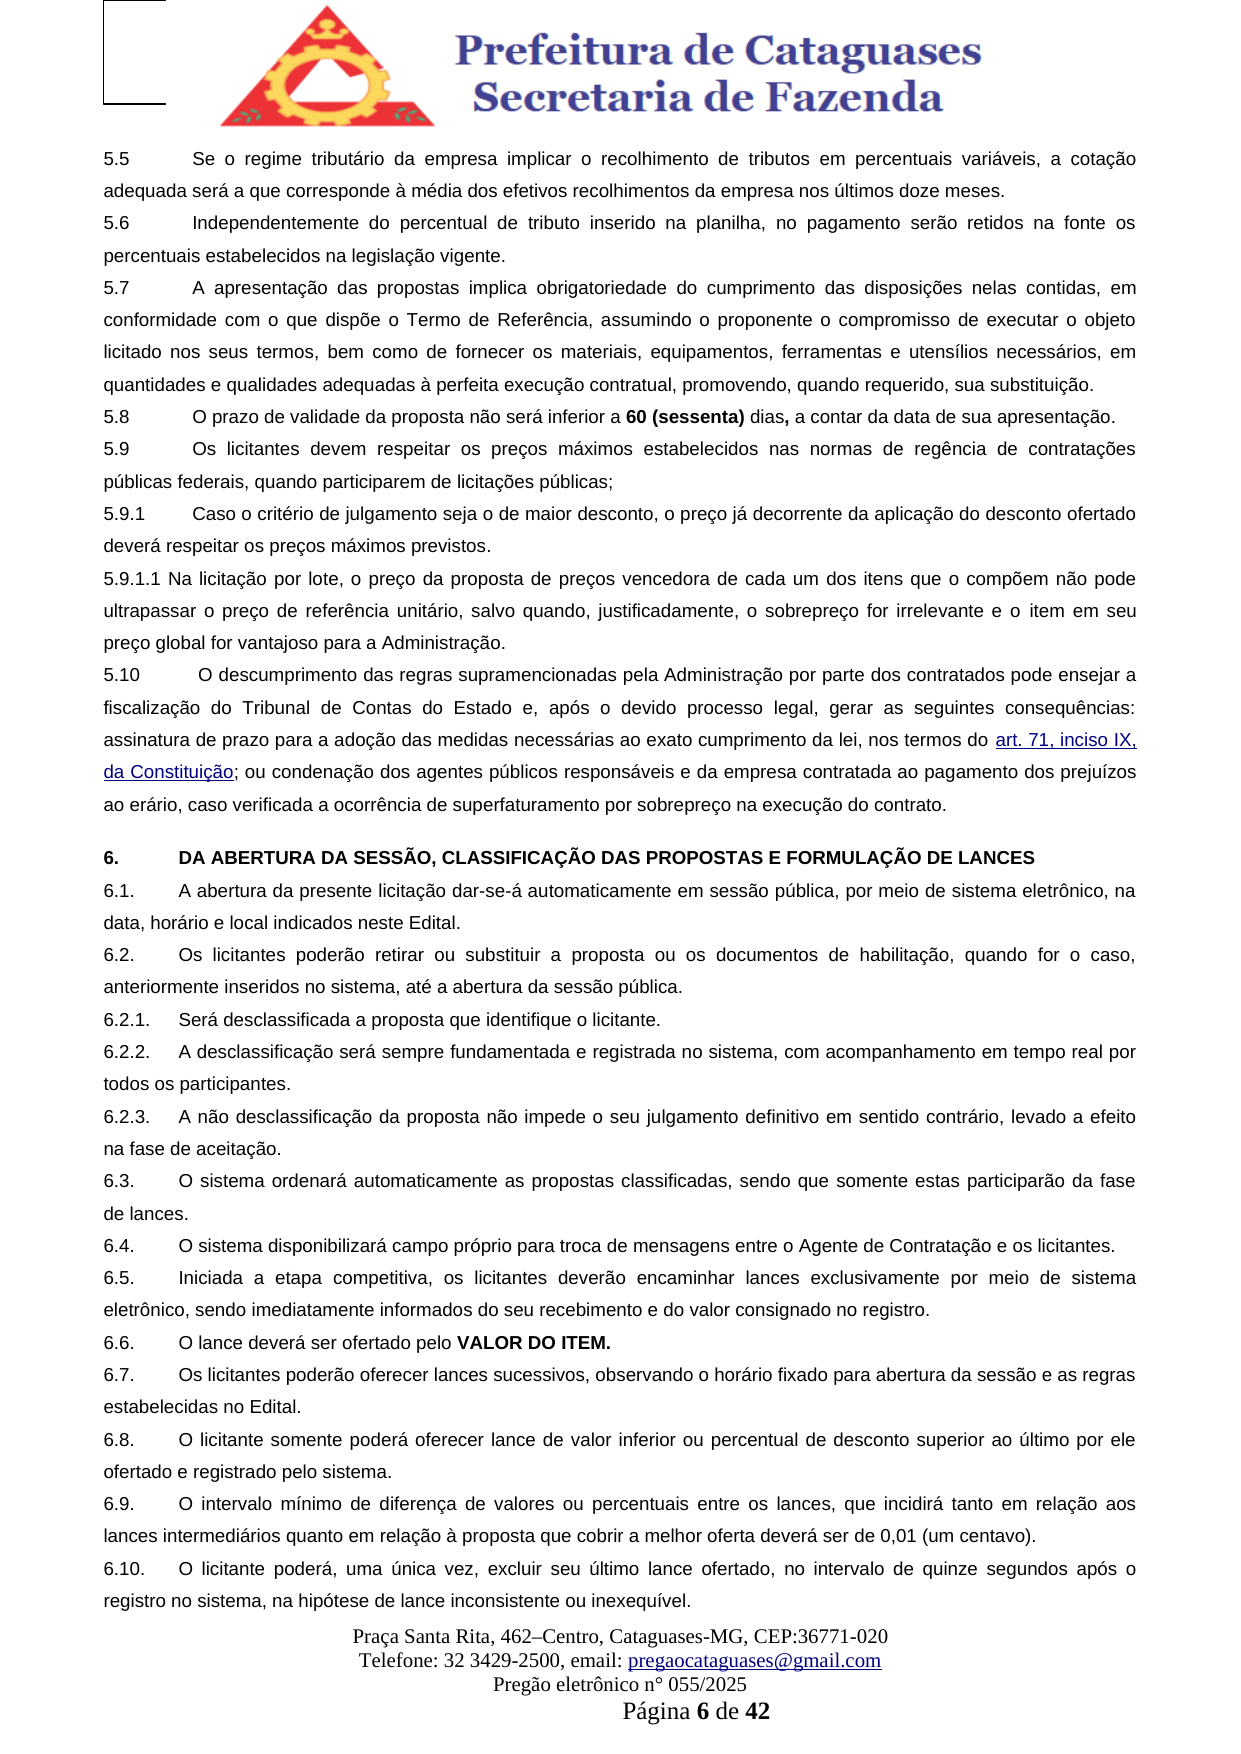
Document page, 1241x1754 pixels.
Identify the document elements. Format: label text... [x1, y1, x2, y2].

list A apresentação das propostas implica obrigatoriedade do cumprimento das disposições nelas contidas, em conformidade com o que dispõe o Termo de Referência, assumindo o proponente o compromisso de executar o objeto licitado nos seus termos, bem como de fornecer os materiais, equipamentos, ferramentas e utensílios necessários, em quantidades e qualidades adequadas à perfeita execução contratual, promovendo, quando requerido, sua substituição. [103, 277, 1137, 395]
list Os licitantes poderão oferecer lances sucessivos, observando o horário fixado para abertura da sessão e as regras estabelecidas no Edital. [103, 1364, 1137, 1418]
list Será desclassificada a proposta que identifique o licitante. [103, 1009, 1137, 1030]
list Os licitantes poderão retirar ou substituir a proposta ou os documentos de habilitação, quando for o caso, anteriormente inseridos no sistema, até a abertura da sessão pública. [103, 944, 1137, 998]
list O sistema ordenará automaticamente as propostas classificadas, sendo que somente estas participarão da fase de lances. [103, 1170, 1137, 1224]
list Caso o critério de julgamento seja o de maior desconto, o preço já decorrente da aplicação do desconto ofertado deverá respeitar os preços máximos previstos. [103, 503, 1137, 557]
list Iniciada a etapa competitiva, os licitantes deverão encaminhar lances exclusivamente por meio de sistema eletrônico, sendo imediatamente informados do seu recebimento e do valor consignado no registro. [103, 1267, 1137, 1321]
list A abertura da presente licitação dar-se-á automaticamente em sessão pública, por meio de sistema eletrônico, na data, horário e local indicados neste Edital. [103, 879, 1137, 933]
list O sistema disponibilizará campo próprio para troca de mensagens entre o Agente de Contratação e os licitantes. [103, 1235, 1137, 1256]
list O licitante somente poderá oferecer lance de valor inferior ou percentual de desconto superior ao último por ele ofertado e registrado pelo sistema. [103, 1428, 1137, 1482]
list Independentemente do percentual de tributo inserido na planilha, no pagamento serão retidos na fonte os percentuais estabelecidos na legislação vigente. [103, 212, 1137, 266]
list A não desclassificação da proposta não impede o seu julgamento definitivo em sentido contrário, levado a efeito na fase de aceitação. [103, 1106, 1137, 1159]
picture [165, 0, 1075, 148]
list O prazo de validade da proposta não será inferior a 60 (sessenta) dias, a contar da data de sua apresentação. [103, 406, 1137, 427]
list Os licitantes devem respeitar os preços máximos estabelecidos nas normas de regência de contratações públicas federais, quando participarem de licitações públicas; [103, 438, 1137, 492]
list O lance deverá ser ofertado pelo VALOR DO ITEM. [103, 1332, 1137, 1353]
list DA ABERTURA DA SESSÃO, CLASSIFICAÇÃO DAS PROPOSTAS E FORMULAÇÃO DE LANCES [103, 847, 1137, 869]
list O licitante poderá, uma única vez, excluir seu último lance ofertado, no intervalo de quinze segundos após o registro no sistema, na hipótese de lance inconsistente ou inexequível. [103, 1558, 1137, 1611]
text 5.9.1.1 Na licitação por lote, o preço da proposta de preços vencedora de cada um dos itens que o compõem não pode ultrapassar o preço de referência unitário, salvo quando, justificadamente, o sobrepreço for irrelevante e o item em seu preço global for vantajoso para a Administração. [103, 567, 1137, 653]
list O descumprimento das regras supramencionadas pela Administração por parte dos contratados pode ensejar a fiscalização do Tribunal de Contas do Estado e, após o devido processo legal, gerar as seguintes consequências: assinatura de prazo para a adoção das medidas necessárias ao exato cumprimento da lei, nos termos do art. 71, inciso IX, da Constituição; ou condenação dos agentes públicos responsáveis e da empresa contratada ao pagamento dos prejuízos ao erário, caso verificada a ocorrência de superfaturamento por sobrepreço na execução do contrato. [103, 664, 1137, 815]
list A desclassificação será sempre fundamentada e registrada no sistema, com acompanhamento em tempo real por todos os participantes. [103, 1041, 1137, 1095]
list O intervalo mínimo de diferença de valores ou percentuais entre os lances, que incidirá tanto em relação aos lances intermediários quanto em relação à proposta que cobrir a melhor oferta deverá ser de 0,01 (um centavo). [103, 1493, 1137, 1547]
list Se o regime tributário da empresa implicar o recolhimento de tributos em percentuais variáveis, a cotação adequada será a que corresponde à média dos efetivos recolhimentos da empresa nos últimos doze meses. [103, 147, 1137, 201]
